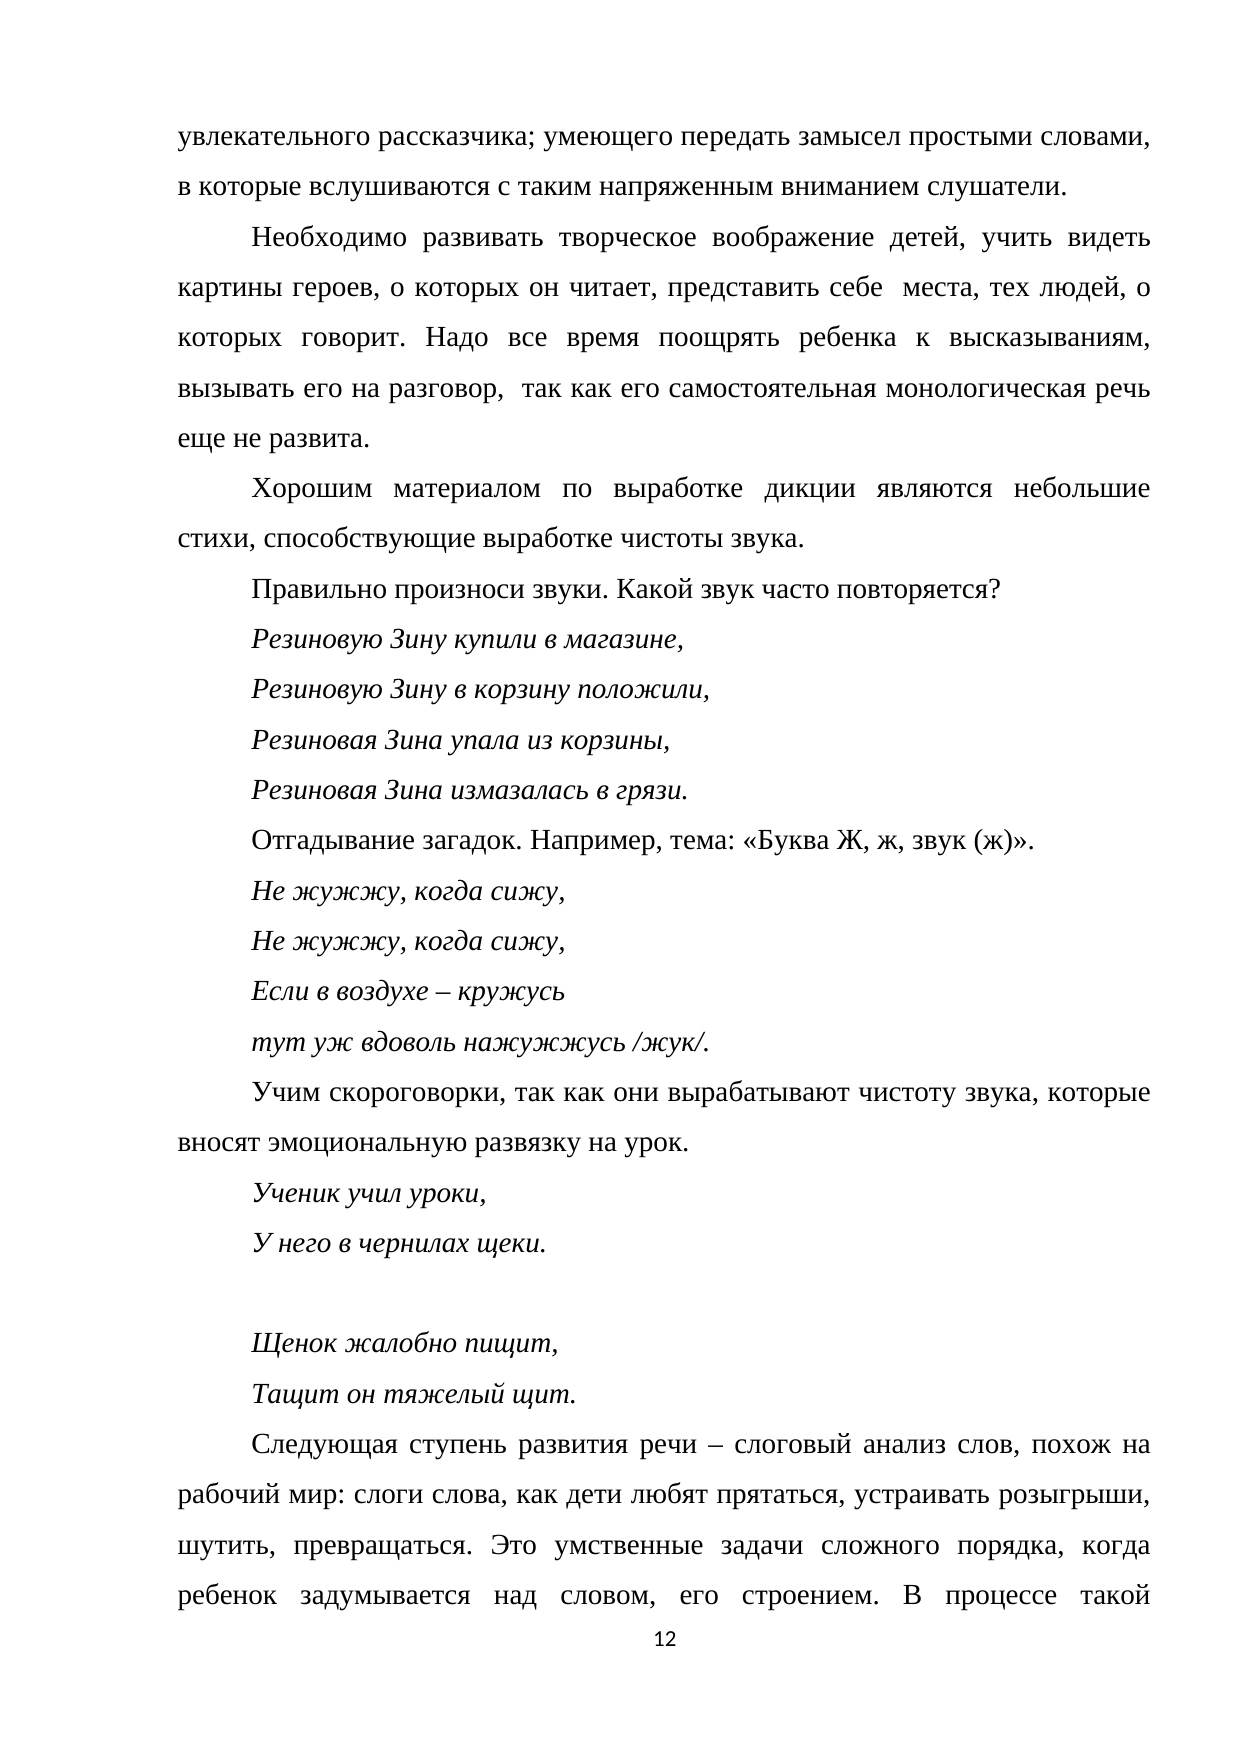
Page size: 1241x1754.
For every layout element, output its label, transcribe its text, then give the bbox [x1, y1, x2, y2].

text Резиновая Зина упала из корзины, [177, 722, 1152, 755]
text Тащит он тяжелый щит. [177, 1376, 1152, 1409]
text Резиновая Зина измазалась в грязи. [177, 772, 1152, 806]
text Отгадывание загадок. Например, тема: «Буква Ж, ж, звук (ж)». [177, 822, 1152, 856]
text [177, 118, 1152, 202]
text Необходимо развивать творческое воображение детей, учить видеть картины героев, о которых он читает, представить себе места, тех людей, о которых говорит. Надо все время поощрять ребенка к высказываниям, вызывать его на разговор, так как его самостоятельная монологическая речь еще не развита. [177, 219, 1152, 453]
text У него в чернилах щеки. [177, 1225, 1152, 1258]
text Если в воздухе – кружусь [177, 973, 1152, 1007]
text Не жужжу, когда сижу, [177, 923, 1152, 957]
text Резиновую Зину в корзину положили, [177, 672, 1152, 705]
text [177, 1426, 1152, 1611]
text Щенок жалобно пищит, [177, 1326, 1152, 1359]
text Правильно произноси звуки. Какой звук часто повторяется? [177, 571, 1152, 604]
text Хорошим материалом по выработке дикции являются небольшие стихи, способствующие выработке чистоты звука. [177, 470, 1152, 554]
text тут уж вдоволь нажужжусь /жук/. [177, 1024, 1152, 1057]
text Учим скороговорки, так как они вырабатывают чистоту звука, которые вносят эмоциональную развязку на урок. [177, 1074, 1152, 1158]
text Не жужжу, когда сижу, [177, 873, 1152, 906]
text Резиновую Зину купили в магазине, [177, 621, 1152, 655]
text Ученик учил уроки, [177, 1175, 1152, 1208]
